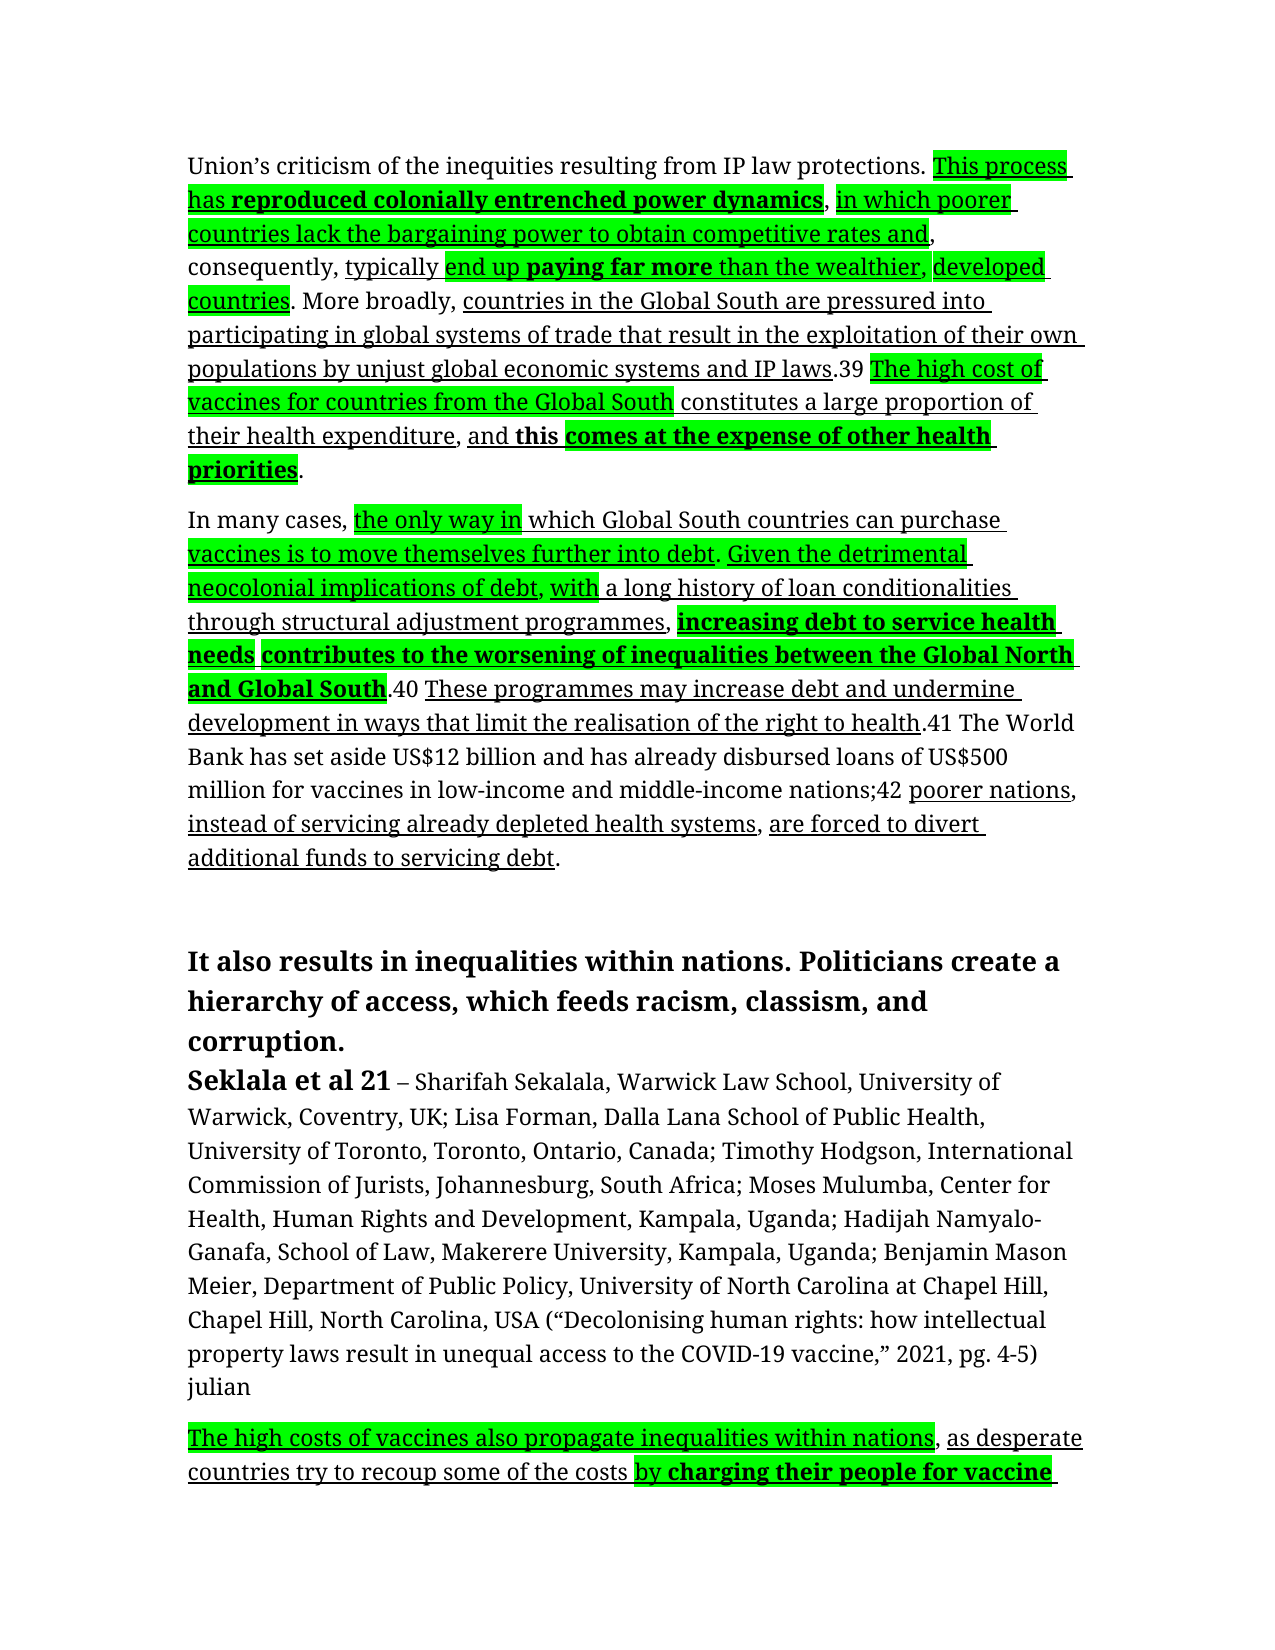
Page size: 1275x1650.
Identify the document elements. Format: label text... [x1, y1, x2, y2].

text Seklala et al 21 – Sharifah Sekalala, Warwick Law School, University of Warwick, Coventry, UK; Lisa Forman, Dalla Lana School of Public Health, University of Toronto, Toronto, Ontario, Canada; Timothy Hodgson, International Commission of Jurists, Johannesburg, South Africa; Moses Mulumba, Center for Health, Human Rights and Development, Kampala, Uganda; Hadijah Namyalo-Ganafa, School of Law, Makerere University, Kampala, Uganda; Benjamin Mason Meier, Department of Public Policy, University of North Carolina at Chapel Hill, Chapel Hill, North Carolina, USA (“Decolonising human rights: how intellectual property laws result in unequal access to the COVID-19 vaccine,” 2021, pg. 4-5) julian [187, 1062, 1087, 1402]
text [187, 1422, 1087, 1487]
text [187, 150, 1087, 485]
subtitle It also results in inequalities within nations. Politicians create a hierarchy of access, which feeds racism, classism, and corruption. [187, 942, 1087, 1059]
text In many cases, the only way in which Global South countries can purchase vaccines is to move themselves further into debt. Given the detrimental neocolonial implications of debt, with a long history of loan conditionalities through structural adjustment programmes, increasing debt to service health needs contributes to the worsening of inequalities between the Global North and Global South.40 These programmes may increase debt and undermine development in ways that limit the realisation of the right to health.41 The World Bank has set aside US$12 billion and has already disbursed loans of US$500 million for vaccines in low-income and middle-income nations;42 poorer nations, instead of servicing already depleted health systems, are forced to divert additional funds to servicing debt. [187, 504, 1087, 873]
